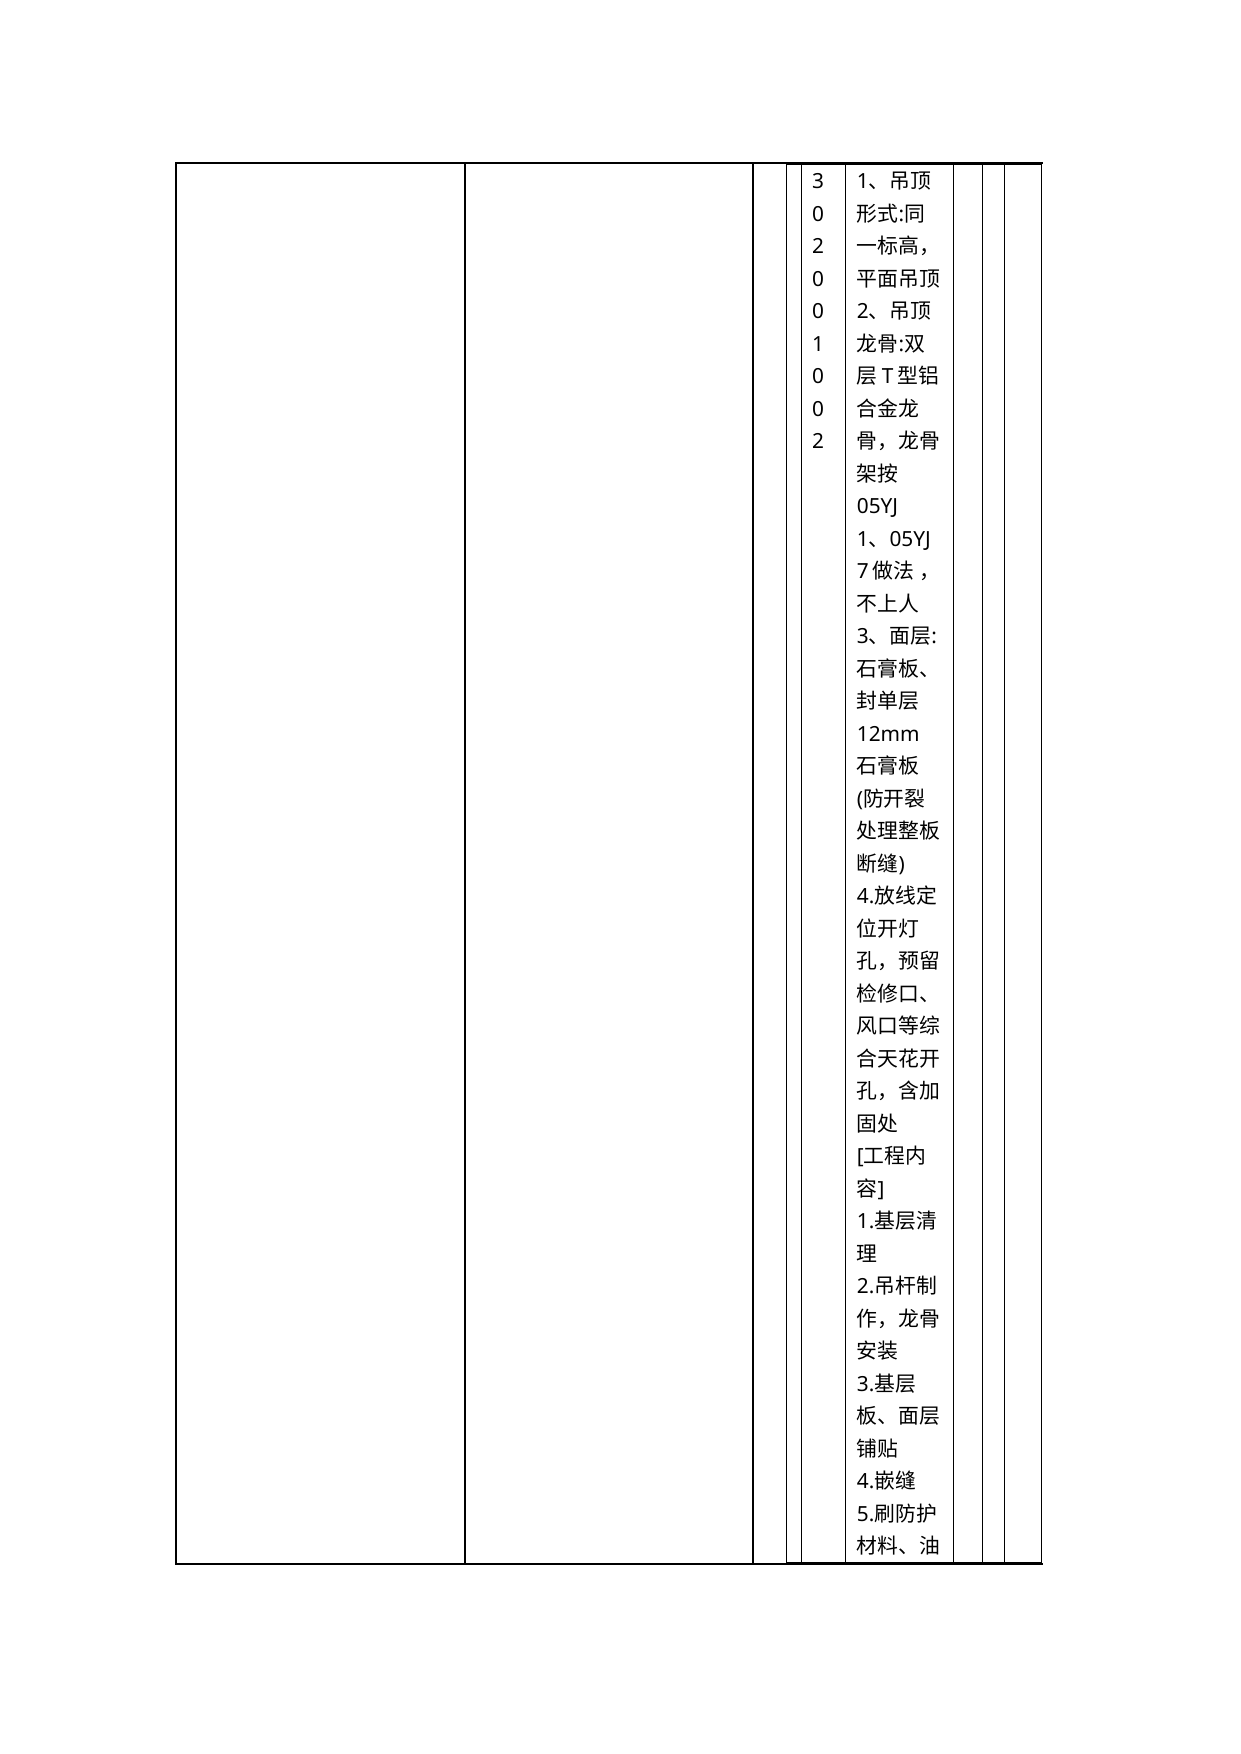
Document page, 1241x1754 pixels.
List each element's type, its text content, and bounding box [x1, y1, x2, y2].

table_cell [466, 164, 752, 1563]
table_cell 1 [177, 164, 464, 1563]
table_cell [754, 164, 786, 1563]
